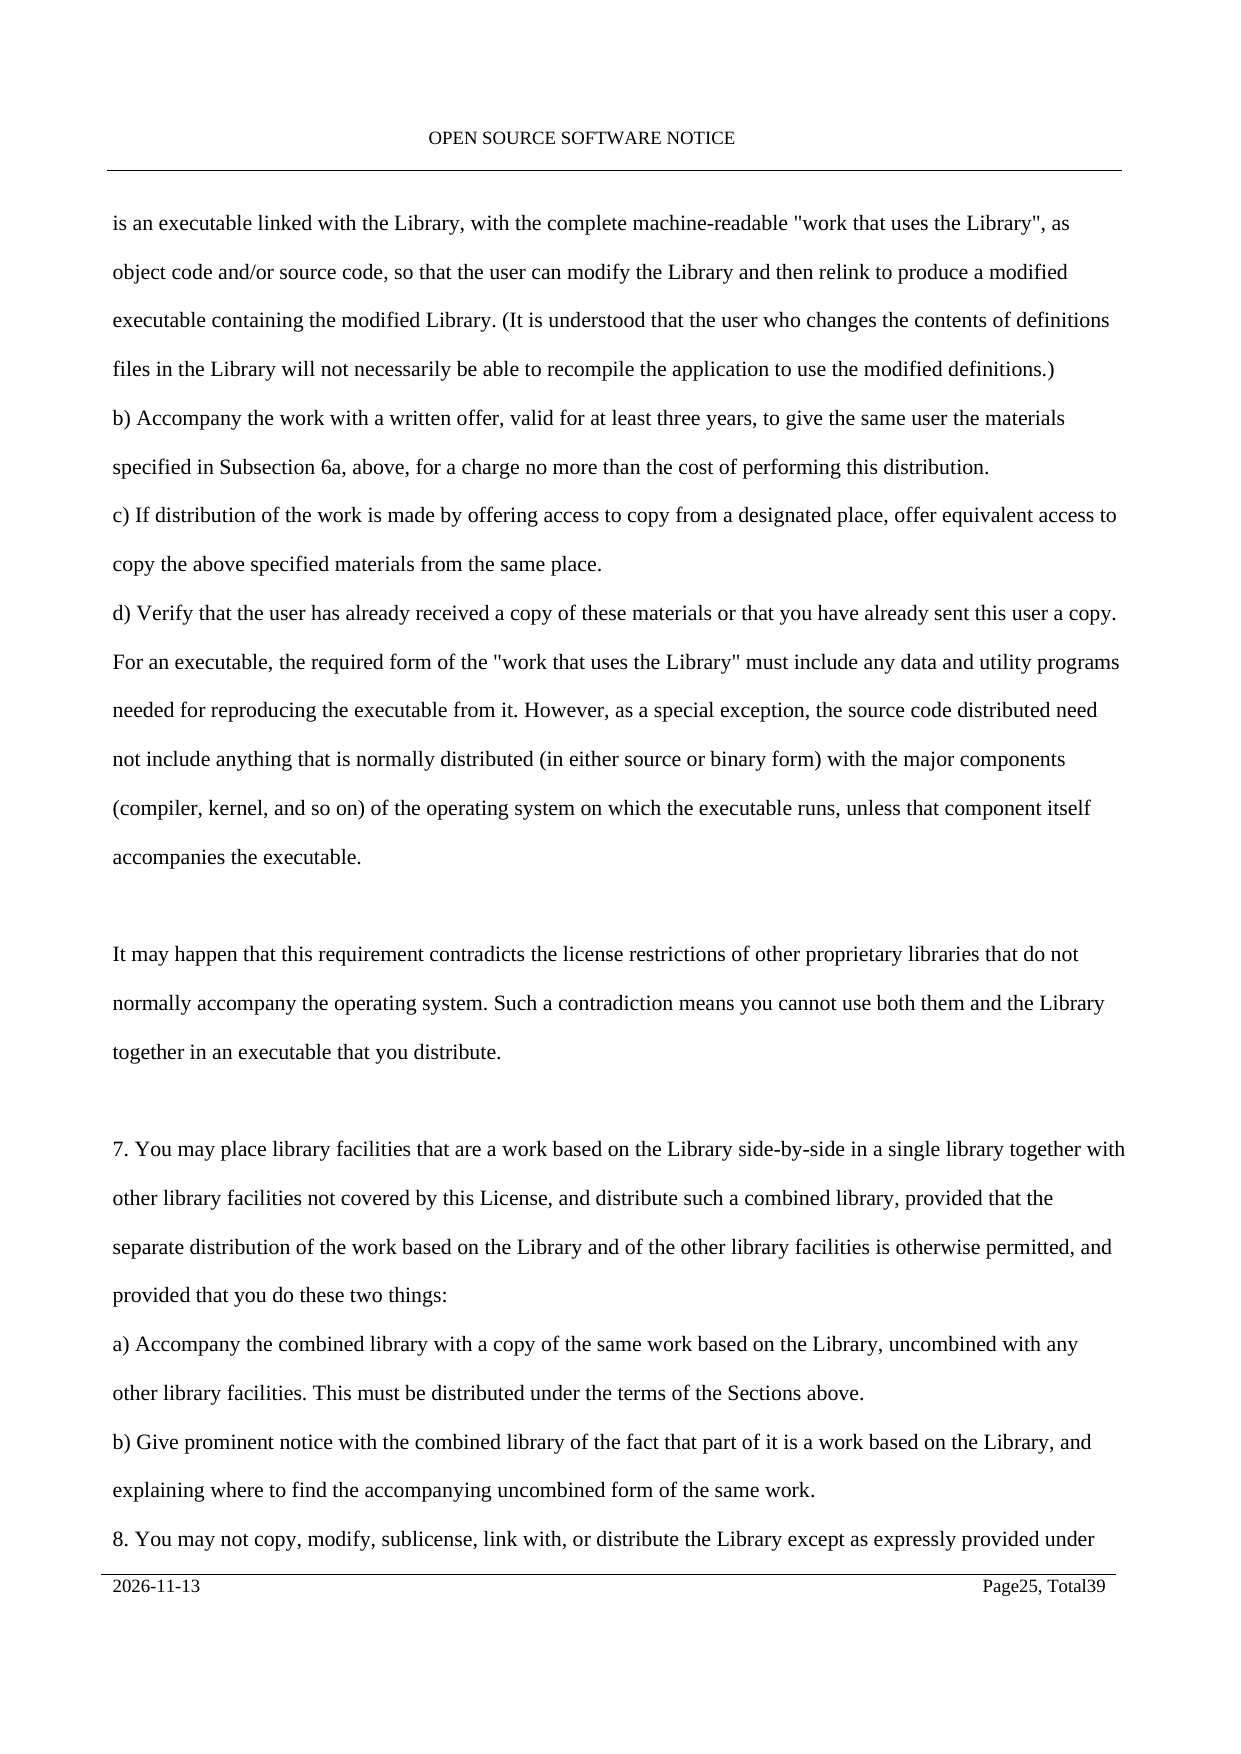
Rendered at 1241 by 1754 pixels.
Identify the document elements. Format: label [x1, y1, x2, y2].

text [112, 206, 1128, 1555]
